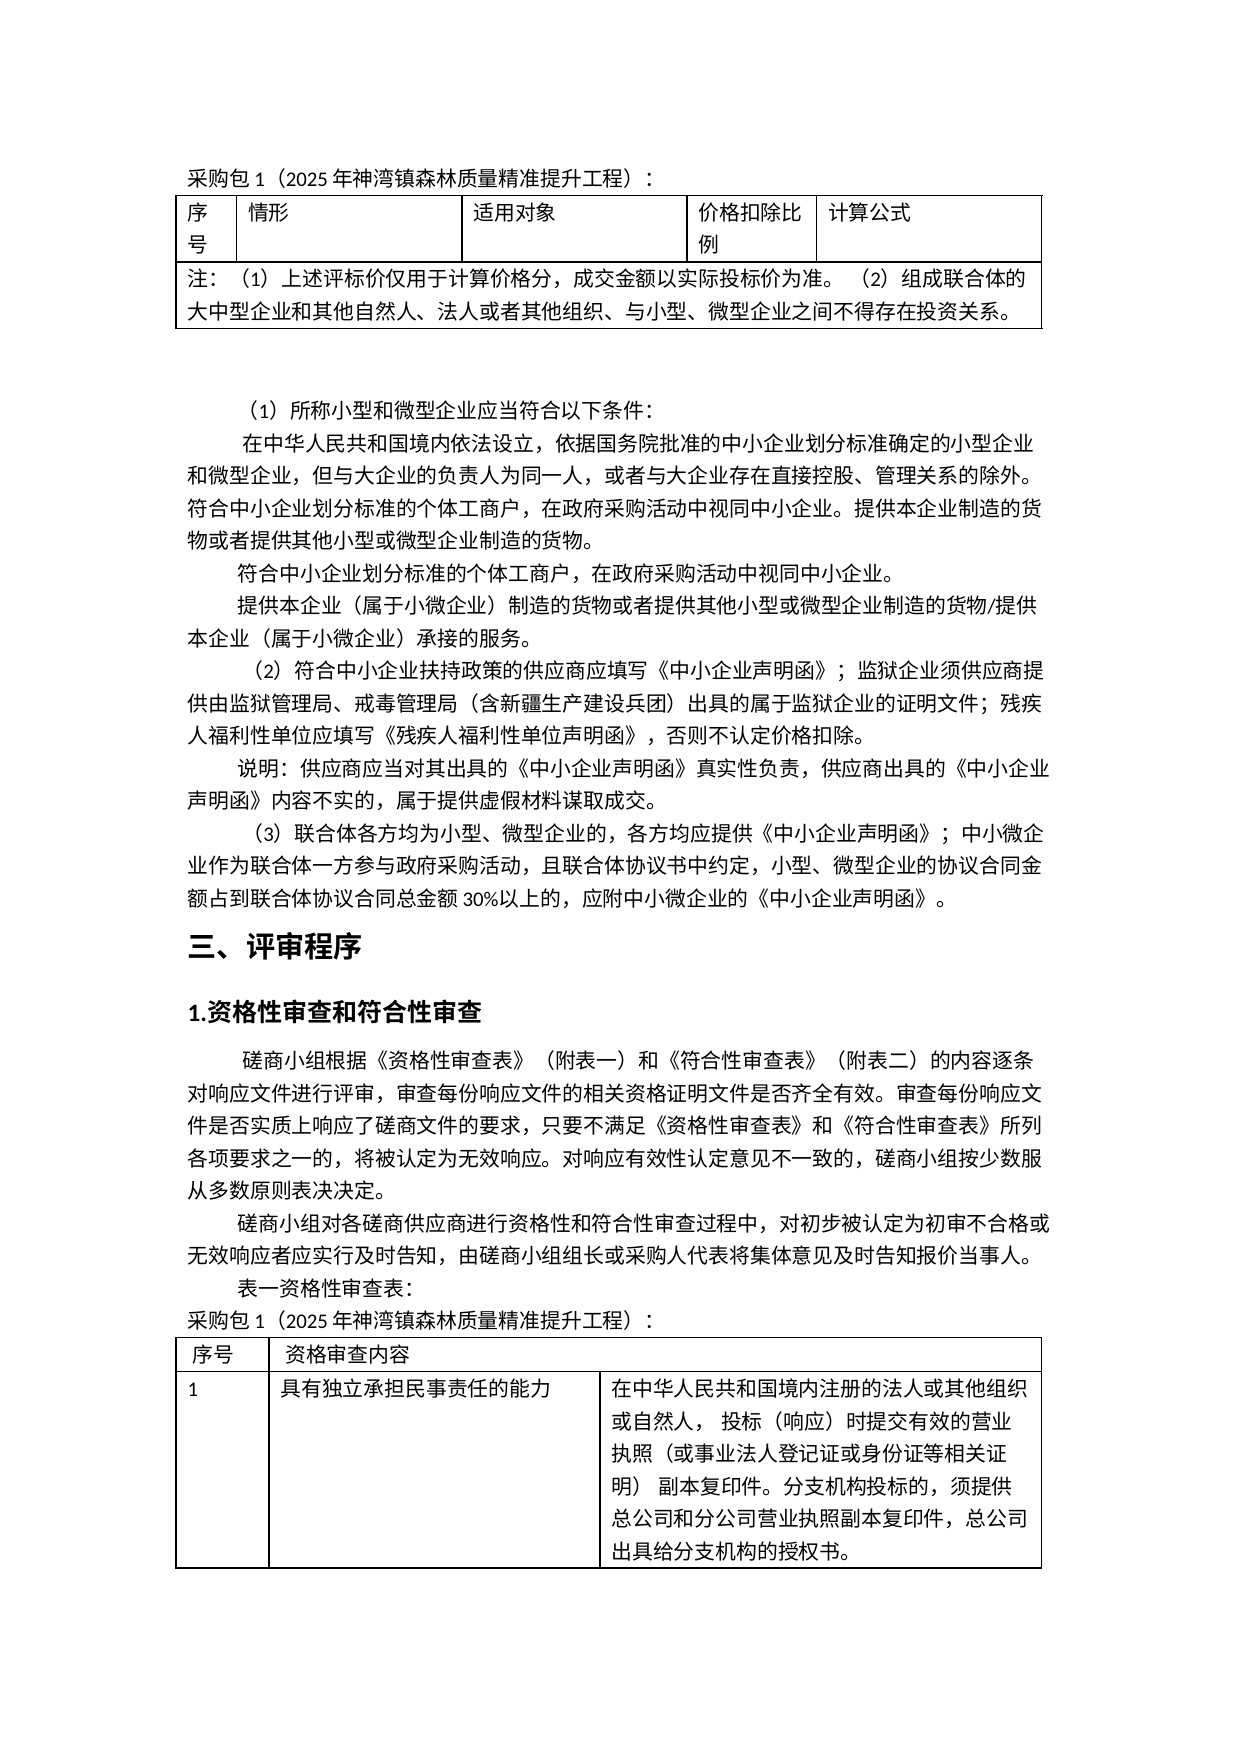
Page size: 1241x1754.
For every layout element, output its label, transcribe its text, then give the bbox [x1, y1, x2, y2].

text 说明：供应商应当对其出具的《中小企业声明函》真实性负责，供应商出具的《中小企业声明函》内容不实的，属于提供虚假材料谋取成交。 [187, 752, 1053, 817]
text （2）符合中小企业扶持政策的供应商应填写《中小企业声明函》；监狱企业须供应商提供由监狱管理局、戒毒管理局（含新疆生产建设兵团）出具的属于监狱企业的证明文件；残疾人福利性单位应填写《残疾人福利性单位声明函》，否则不认定价格扣除。 [187, 654, 1053, 752]
text （1）所称小型和微型企业应当符合以下条件： [187, 394, 1053, 427]
text 在中华人民共和国境内依法设立，依据国务院批准的中小企业划分标准确定的小型企业和微型企业，但与大企业的负责人为同一人，或者与大企业存在直接控股、管理关系的除外。符合中小企业划分标准的个体工商户，在政府采购活动中视同中小企业。提供本企业制造的货物或者提供其他小型或微型企业制造的货物。 [187, 427, 1053, 557]
table_header 序号 [177, 1338, 268, 1371]
text 磋商小组根据《资格性审查表》（附表一）和《符合性审查表》（附表二）的内容逐条对响应文件进行评审，审查每份响应文件的相关资格证明文件是否齐全有效。审查每份响应文件是否实质上响应了磋商文件的要求，只要不满足《资格性审查表》和《符合性审查表》所列各项要求之一的，将被认定为无效响应。对响应有效性认定意见不一致的，磋商小组按少数服从多数原则表决决定。 [187, 1044, 1053, 1207]
text 采购包1（2025年神湾镇森林质量精准提升工程）： [187, 162, 1053, 194]
text 1.资格性审查和符合性审查 [187, 979, 1053, 1044]
table_header 情形 [237, 196, 461, 261]
text 磋商小组对各磋商供应商进行资格性和符合性审查过程中，对初步被认定为初审不合格或无效响应者应实行及时告知，由磋商小组组长或采购人代表将集体意见及时告知报价当事人。 [187, 1207, 1053, 1272]
text （3）联合体各方均为小型、微型企业的，各方均应提供《中小企业声明函》；中小微企业作为联合体一方参与政府采购活动，且联合体协议书中约定，小型、微型企业的协议合同金额占到联合体协议合同总金额30%以上的，应附中小微企业的《中小企业声明函》。 [187, 817, 1053, 914]
text 三、评审程序 [187, 914, 1053, 979]
table_header 适用对象 [463, 196, 686, 261]
table_header 序号 [177, 196, 236, 261]
table_header 资格审查内容 [270, 1338, 1041, 1371]
text 符合中小企业划分标准的个体工商户，在政府采购活动中视同中小企业。 [187, 557, 1053, 589]
text 采购包1（2025年神湾镇森林质量精准提升工程）： [187, 1304, 1053, 1337]
text 表一资格性审查表： [187, 1272, 1053, 1304]
table_header 价格扣除比例 [688, 196, 816, 261]
table_cell 1 [177, 1372, 268, 1567]
table_cell 具有独立承担民事责任的能力 [270, 1372, 599, 1567]
table_cell 在中华人民共和国境内注册的法人或其他组织或自然人， 投标（响应）时提交有效的营业执照（或事业法人登记证或身份证等相关证明） 副本复印件。分支机构投标的，须提供总公司和分公司营业执照副本复印件，总公司出具给分支机构的授权书。 [601, 1372, 1041, 1567]
table_cell 注：（1）上述评标价仅用于计算价格分，成交金额以实际投标价为准。 （2）组成联合体的大中型企业和其他自然人、法人或者其他组织、与小型、微型企业之间不得存在投资关系。 [177, 263, 1041, 328]
table_header 计算公式 [817, 196, 1041, 261]
text 提供本企业（属于小微企业）制造的货物或者提供其他小型或微型企业制造的货物/提供本企业（属于小微企业）承接的服务。 [187, 589, 1053, 654]
